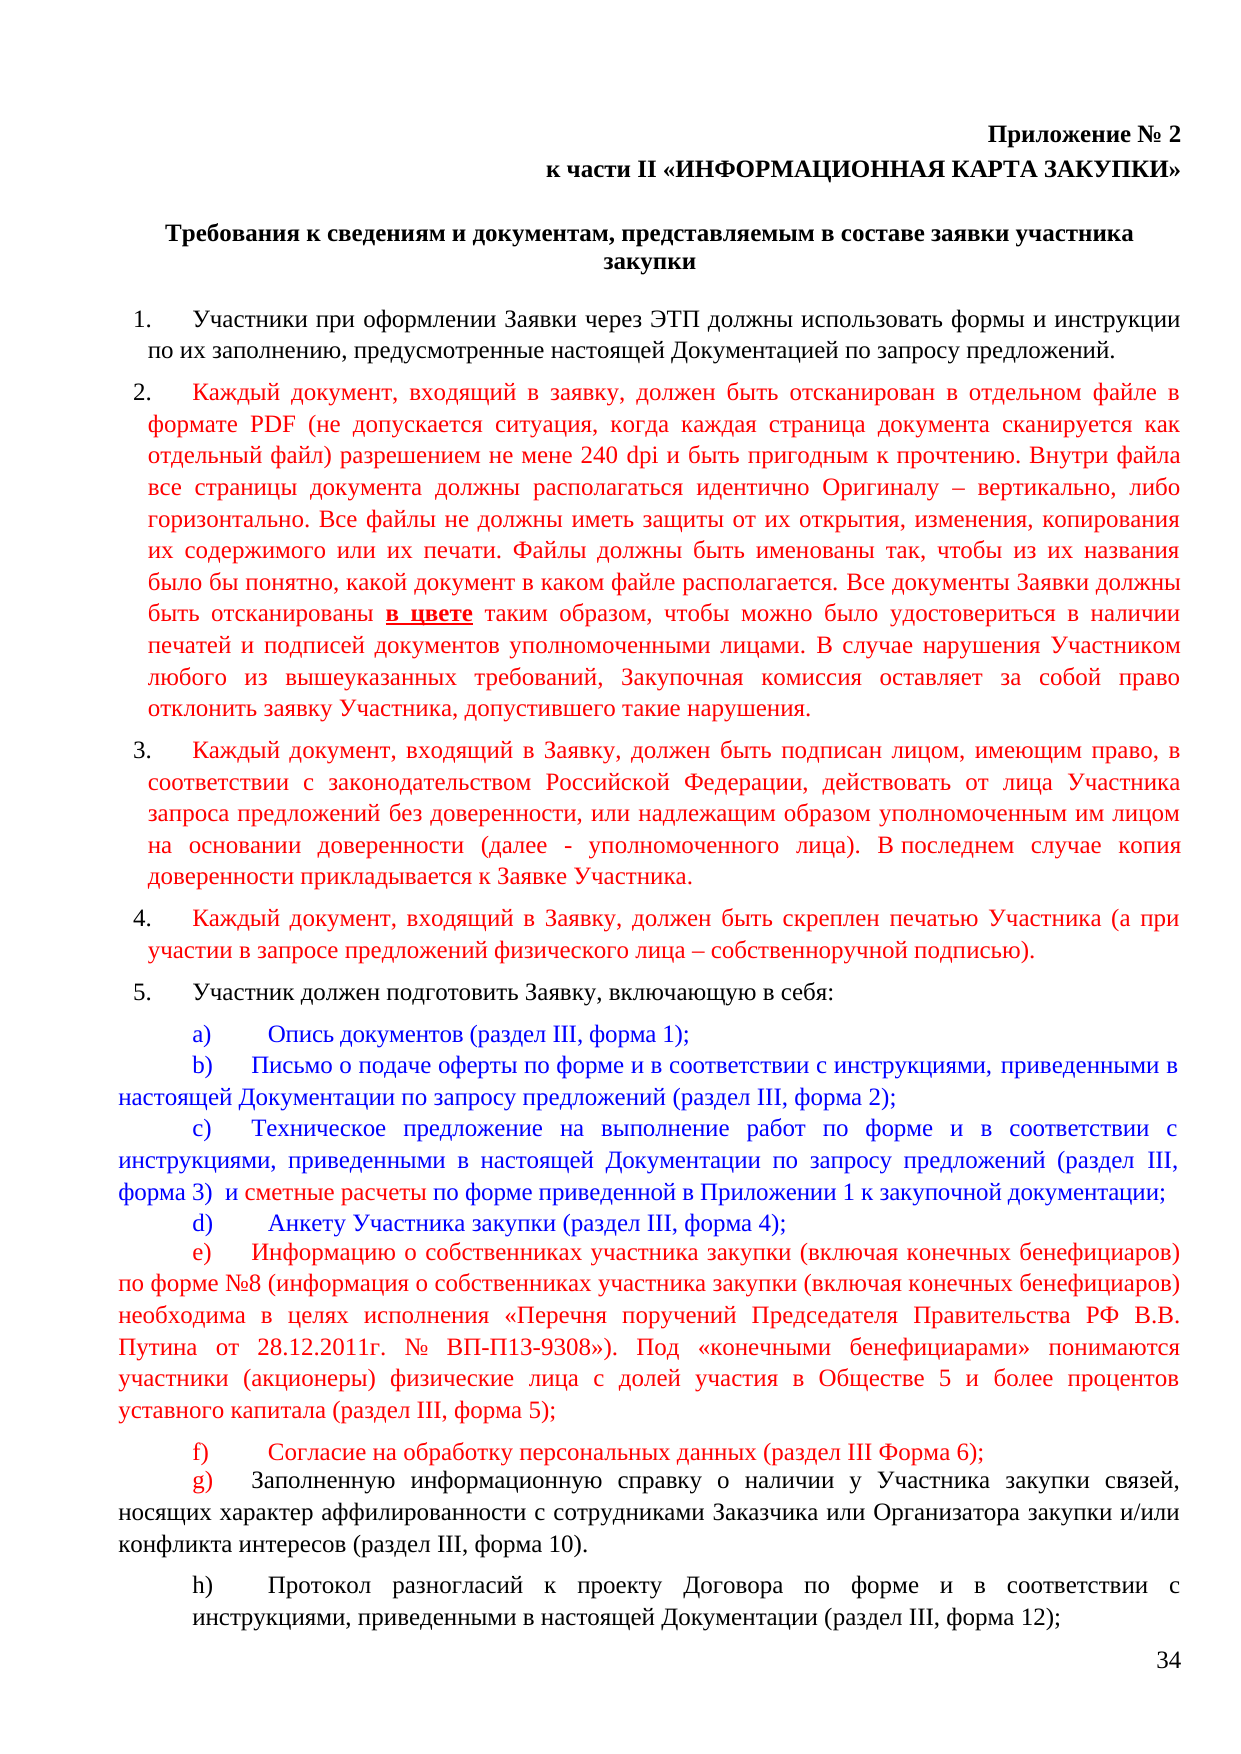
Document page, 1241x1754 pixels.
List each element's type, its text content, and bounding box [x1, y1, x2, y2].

list Анкету Участника закупки (раздел III, форма 4); [192, 1208, 1181, 1237]
text Требования к сведениям и документам, представляемым в составе заявки участника закупки [118, 218, 1181, 275]
list Информацию о собственниках участника закупки (включая конечных бенефициаров) по форме №8 (информация о собственниках участника закупки (включая конечных бенефициаров) необходима в целях исполнения «Перечня поручений Председателя Правительства РФ В.В. Путина от 28.12.2011г. № ВП-П13-9308»). Под «конечными бенефициарами» понимаются участники (акционеры) физические лица с долей участия в Обществе 5 и более процентов уставного капитала (раздел III, форма 5); [118, 1237, 1181, 1423]
list Участник должен подготовить Заявку, включающую в себя: [133, 977, 1181, 1006]
list Каждый документ, входящий в Заявку, должен быть скреплен печатью Участника (а при участии в запросе предложений физического лица – собственноручной подписью). [133, 903, 1181, 964]
list Каждый документ, входящий в заявку, должен быть отсканирован в отдельном файле в формате PDF (не допускается ситуация, когда каждая страница документа сканируется как отдельный файл) разрешением не мене 240 dpi и быть пригодным к прочтению. Внутри файла все страницы документа должны располагаться идентично Оригиналу – вертикально, либо горизонтально. Все файлы не должны иметь защиты от их открытия, изменения, копирования их содержимого или их печати. Файлы должны быть именованы так, чтобы из их названия было бы понятно, какой документ в каком файле располагается. Все документы Заявки должны быть отсканированы в цвете таким образом, чтобы можно было удостовериться в наличии печатей и подписей документов уполномоченными лицами. В случае нарушения Участником любого из вышеуказанных требований, Закупочная комиссия оставляет за собой право отклонить заявку Участника, допустившего такие нарушения. [133, 377, 1181, 722]
list Заполненную информационную справку о наличии у Участника закупки связей, носящих характер аффилированности с сотрудниками Заказчика или Организатора закупки и/или конфликта интересов (раздел III, форма 10). [118, 1466, 1181, 1557]
list Участники при оформлении Заявки через ЭТП должны использовать формы и инструкции по их заполнению, предусмотренные настоящей Документацией по запросу предложений. [133, 304, 1181, 364]
list Опись документов (раздел III, форма 1); [192, 1019, 1178, 1048]
list Техническое предложение на выполнение работ по форме и в соответствии с инструкциями, приведенными в настоящей Документации по запросу предложений (раздел III, форма 3) и сметные расчеты по форме приведенной в Приложении 1 к закупочной документации; [118, 1113, 1178, 1205]
subtitle Приложение № 2 [133, 119, 1181, 148]
list Каждый документ, входящий в Заявку, должен быть подписан лицом, имеющим право, в соответствии с законодательством Российской Федерации, действовать от лица Участника запроса предложений без доверенности, или надлежащим образом уполномоченным им лицом на основании доверенности (далее - уполномоченного лица). В последнем случае копия доверенности прикладывается к Заявке Участника. [133, 735, 1181, 890]
text к части II «ИНФОРМАЦИОННАЯ КАРТА ЗАКУПКИ» [118, 154, 1181, 183]
list Согласие на обработку персональных данных (раздел III Форма 6); [192, 1437, 1181, 1466]
list Протокол разногласий к проекту Договора по форме и в соответствии с инструкциями, приведенными в настоящей Документации (раздел III, форма 12); [192, 1571, 1181, 1631]
list Письмо о подаче оферты по форме и в соответствии с инструкциями, приведенными в настоящей Документации по запросу предложений (раздел III, форма 2); [118, 1050, 1178, 1111]
